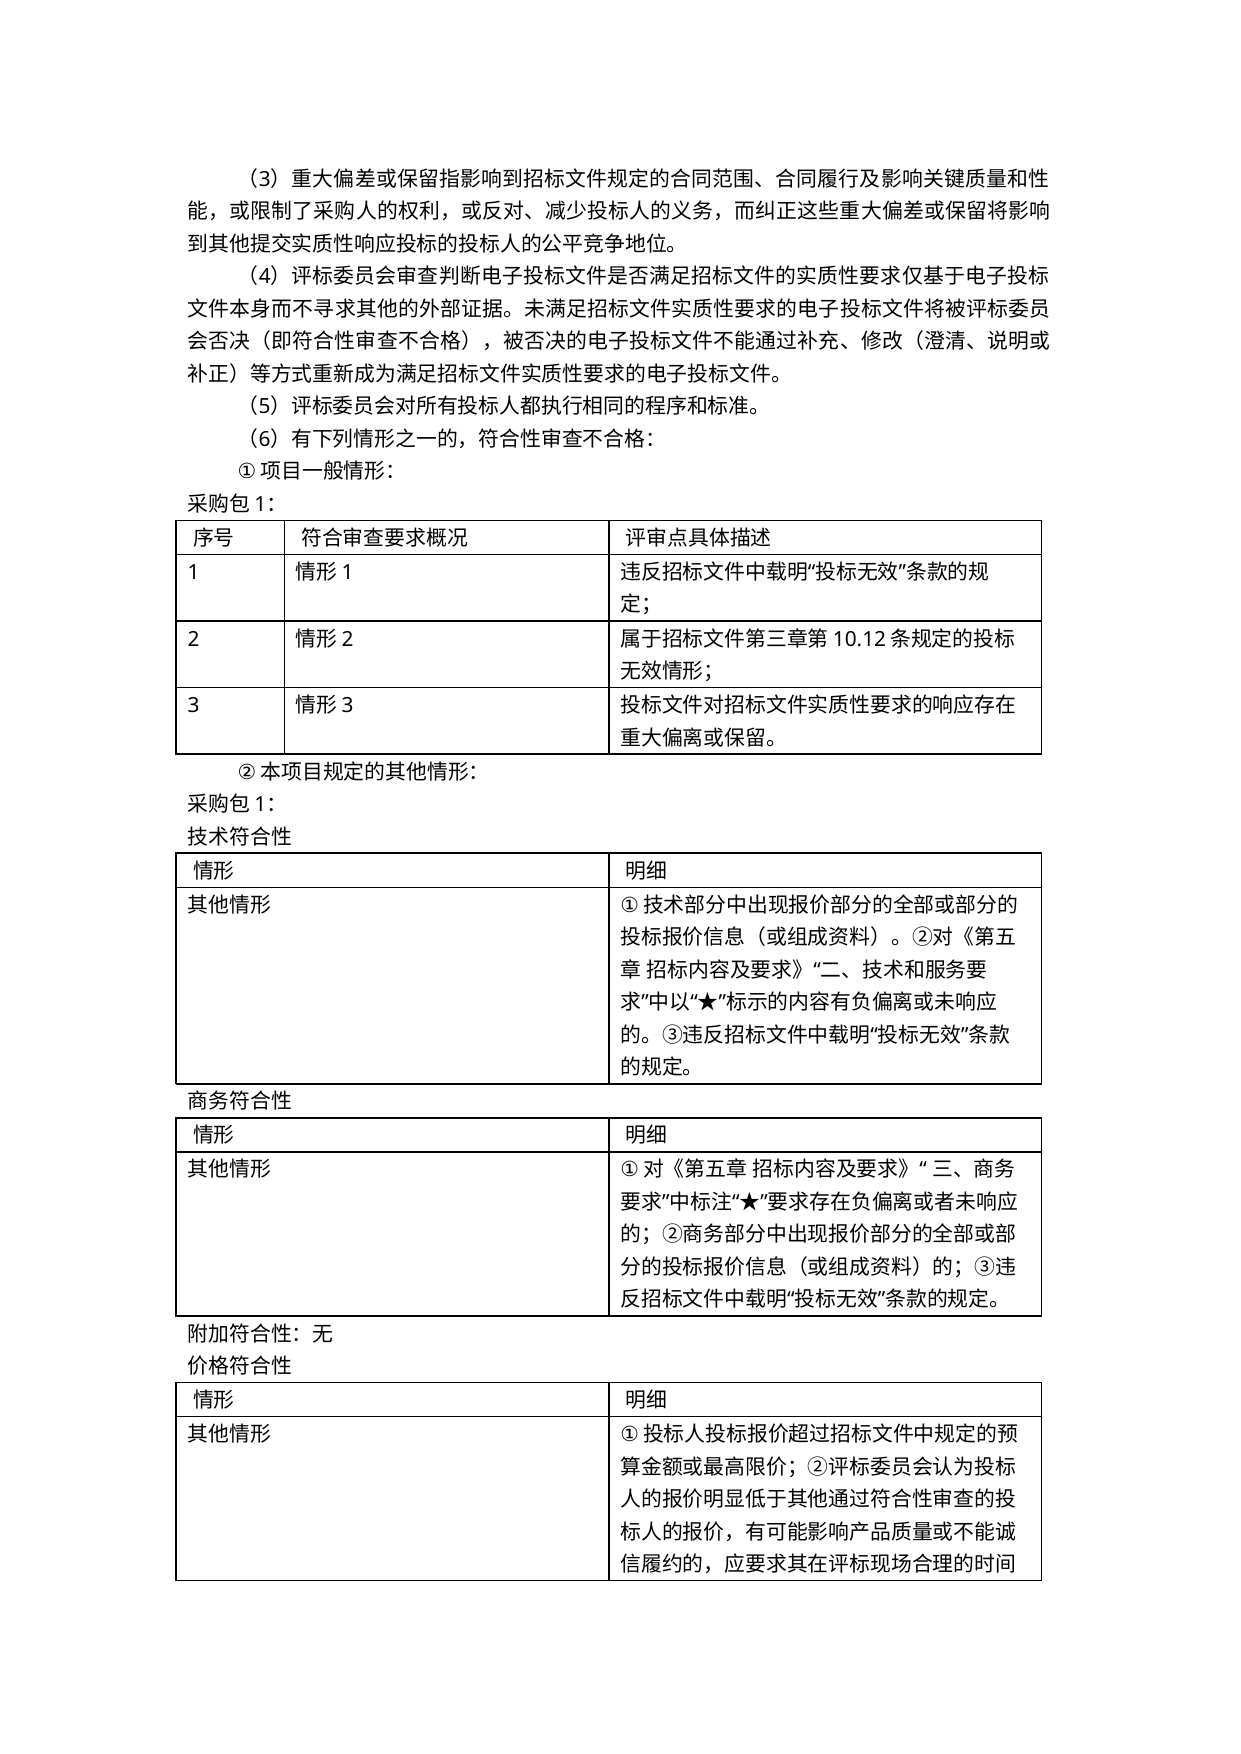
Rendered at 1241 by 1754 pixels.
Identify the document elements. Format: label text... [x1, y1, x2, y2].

table_header 明细 [610, 854, 1041, 886]
table_cell 其他情形 [177, 888, 608, 1083]
table_header 情形 [177, 854, 608, 886]
text （5）评标委员会对所有投标人都执行相同的程序和标准。 [187, 389, 1053, 422]
text 采购包1： [187, 787, 1053, 820]
table_cell 其他情形 [177, 1417, 608, 1580]
text 技术符合性 [187, 820, 1053, 852]
table_cell 其他情形 [177, 1153, 608, 1315]
table_cell 1 [177, 555, 284, 620]
table_cell 属于招标文件第三章第10.12条规定的投标无效情形； [610, 622, 1041, 687]
text 采购包1： [187, 487, 1053, 519]
text 商务符合性 [187, 1084, 1053, 1117]
table_header 符合审查要求概况 [285, 521, 608, 553]
text 附加符合性：无 [187, 1317, 1053, 1349]
table_header 明细 [610, 1119, 1041, 1151]
table_cell 2 [177, 622, 284, 687]
table_header 情形 [177, 1383, 608, 1416]
table_cell 投标文件对招标文件实质性要求的响应存在重大偏离或保留。 [610, 688, 1041, 753]
text ②本项目规定的其他情形： [187, 755, 1053, 787]
table_cell ①对《第五章 招标内容及要求》“ 三、商务要求”中标注“★”要求存在负偏离或者未响应的；②商务部分中出现报价部分的全部或部分的投标报价信息（或组成资料）的；③违反招标文件中载明“投标无效”条款的规定。 [610, 1153, 1041, 1315]
table_cell 违反招标文件中载明“投标无效”条款的规定； [610, 555, 1041, 620]
text ①项目一般情形： [187, 454, 1053, 487]
table_header 情形 [177, 1119, 608, 1151]
table_header 序号 [177, 521, 284, 553]
table_cell 情形3 [285, 688, 608, 753]
table_header 明细 [610, 1383, 1041, 1416]
table_header 评审点具体描述 [610, 521, 1041, 553]
table_cell 情形1 [285, 555, 608, 620]
table_cell 情形2 [285, 622, 608, 687]
text （4）评标委员会审查判断电子投标文件是否满足招标文件的实质性要求仅基于电子投标文件本身而不寻求其他的外部证据。未满足招标文件实质性要求的电子投标文件将被评标委员会否决（即符合性审查不合格），被否决的电子投标文件不能通过补充、修改（澄清、说明或补正）等方式重新成为满足招标文件实质性要求的电子投标文件。 [187, 259, 1053, 389]
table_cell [610, 1417, 1041, 1580]
table_cell ①技术部分中出现报价部分的全部或部分的投标报价信息（或组成资料）。②对《第五章 招标内容及要求》“二、技术和服务要求”中以“★”标示的内容有负偏离或未响应的。③违反招标文件中载明“投标无效”条款的规定。 [610, 888, 1041, 1083]
text （6）有下列情形之一的，符合性审查不合格： [187, 422, 1053, 454]
table_cell 3 [177, 688, 284, 753]
text （3）重大偏差或保留指影响到招标文件规定的合同范围、合同履行及影响关键质量和性能，或限制了采购人的权利，或反对、减少投标人的义务，而纠正这些重大偏差或保留将影响到其他提交实质性响应投标的投标人的公平竞争地位。 [187, 162, 1053, 259]
text 价格符合性 [187, 1349, 1053, 1382]
